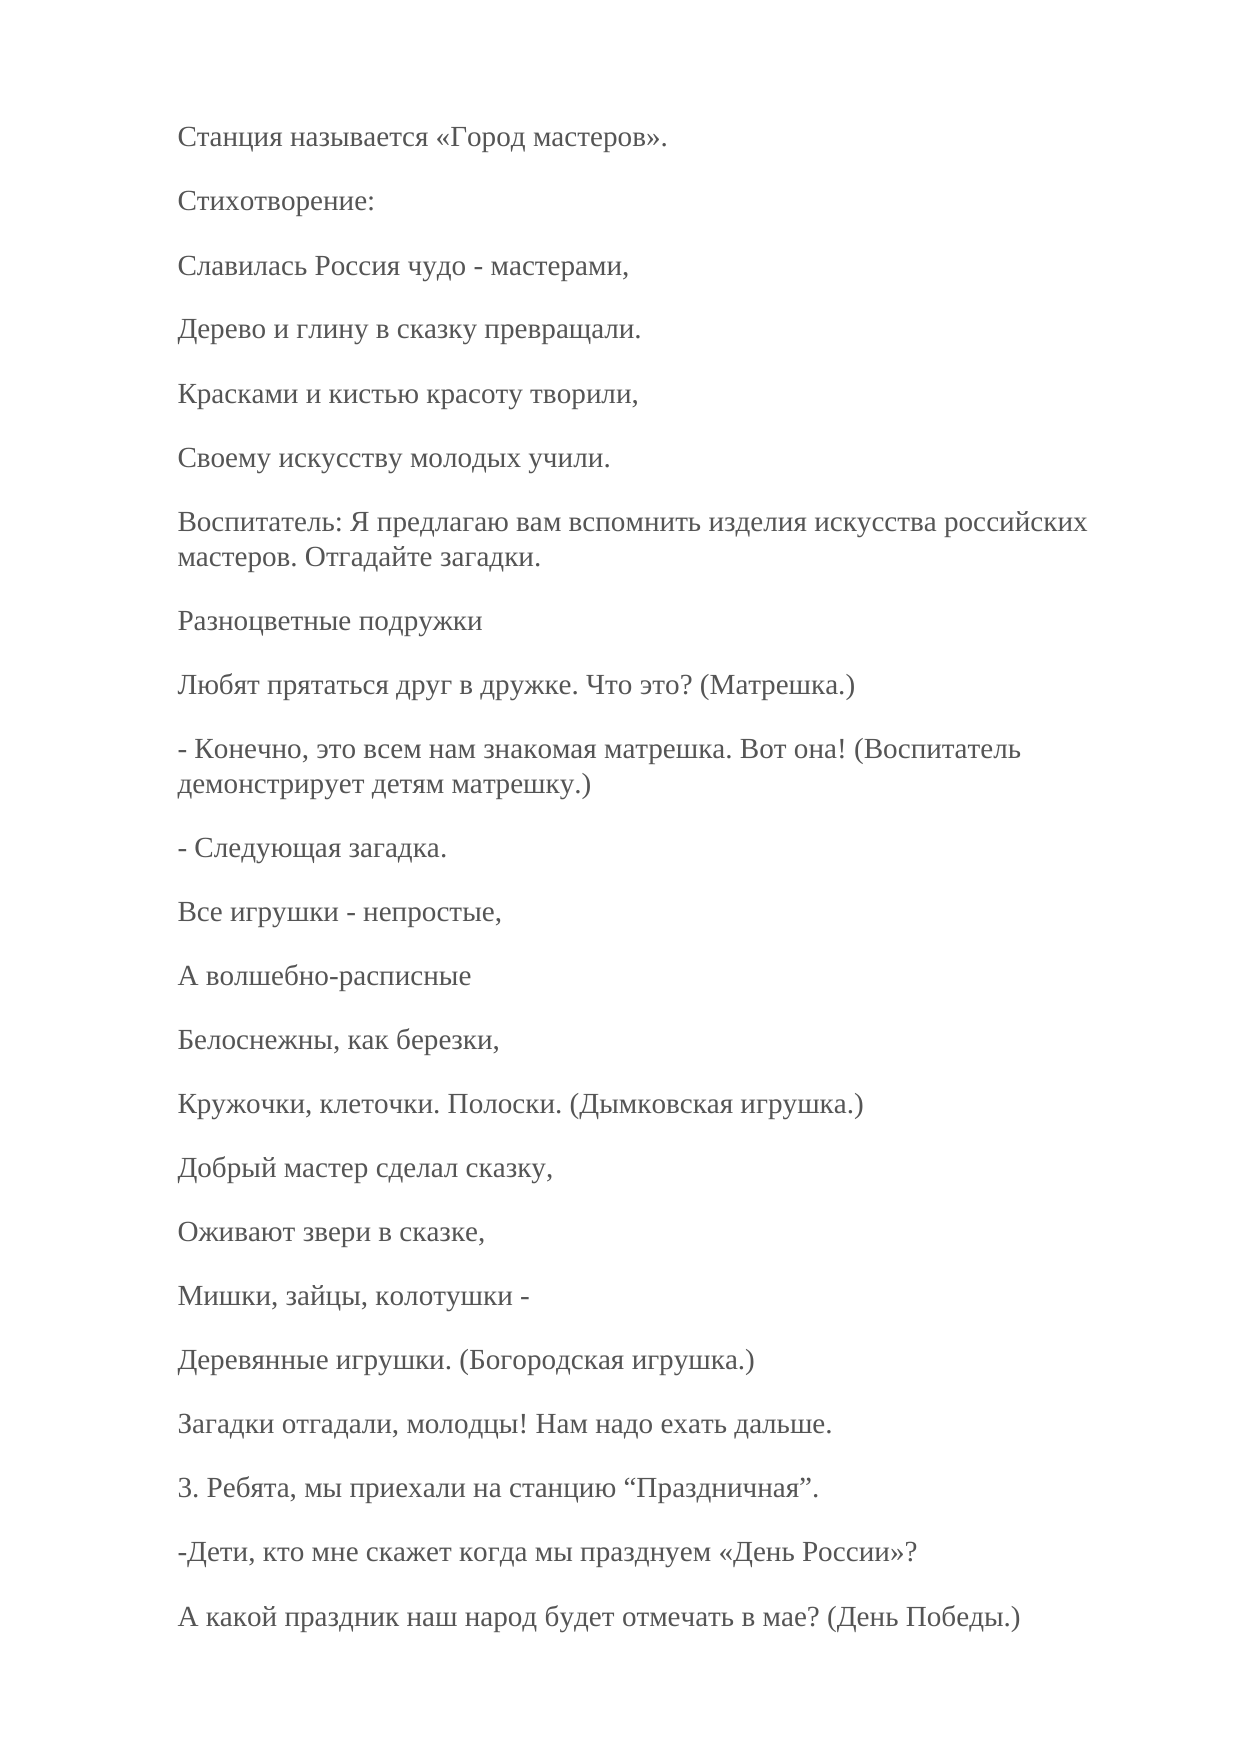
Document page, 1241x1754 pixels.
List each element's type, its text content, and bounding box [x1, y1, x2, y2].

text Станция называется «Город мастеров». [177, 118, 1152, 153]
text Все игрушки - непростые, [177, 893, 1152, 927]
text Стихотворение: [177, 182, 1152, 217]
text Добрый мастер сделал сказку, [177, 1149, 1152, 1184]
text Любят прятаться друг в дружке. Что это? (Матрешка.) [177, 666, 1152, 700]
text Воспитатель: Я предлагаю вам вспомнить изделия искусства российских мастеров. Отгадайте загадки. [177, 502, 1152, 572]
text Своему искусству молодых учили. [177, 438, 1152, 473]
text Белоснежны, как березки, [177, 1021, 1152, 1056]
text - Конечно, это всем нам знакомая матрешка. Вот она! (Воспитатель демонстрирует детям матрешку.) [177, 729, 1152, 799]
text Славилась Россия чудо - мастерами, [177, 246, 1152, 281]
text А какой праздник наш народ будет отмечать в мае? (День Победы.) [177, 1597, 1152, 1632]
text Кружочки, клеточки. Полоски. (Дымковская игрушка.) [177, 1085, 1152, 1120]
text 3. Ребята, мы приехали на станцию “Праздничная”. [177, 1469, 1152, 1504]
text Дерево и глину в сказку превращали. [177, 310, 1152, 345]
text А волшебно-расписные [177, 957, 1152, 992]
text Оживают звери в сказке, [177, 1213, 1152, 1248]
text -Дети, кто мне скажет когда мы празднуем «День России»? [177, 1533, 1152, 1568]
text - Следующая загадка. [177, 828, 1152, 863]
text Мишки, зайцы, колотушки - [177, 1277, 1152, 1312]
text Деревянные игрушки. (Богородская игрушка.) [177, 1341, 1152, 1376]
text Красками и кистью красоту творили, [177, 374, 1152, 409]
text Загадки отгадали, молодцы! Нам надо ехать дальше. [177, 1405, 1152, 1440]
text Разноцветные подружки [177, 601, 1152, 636]
